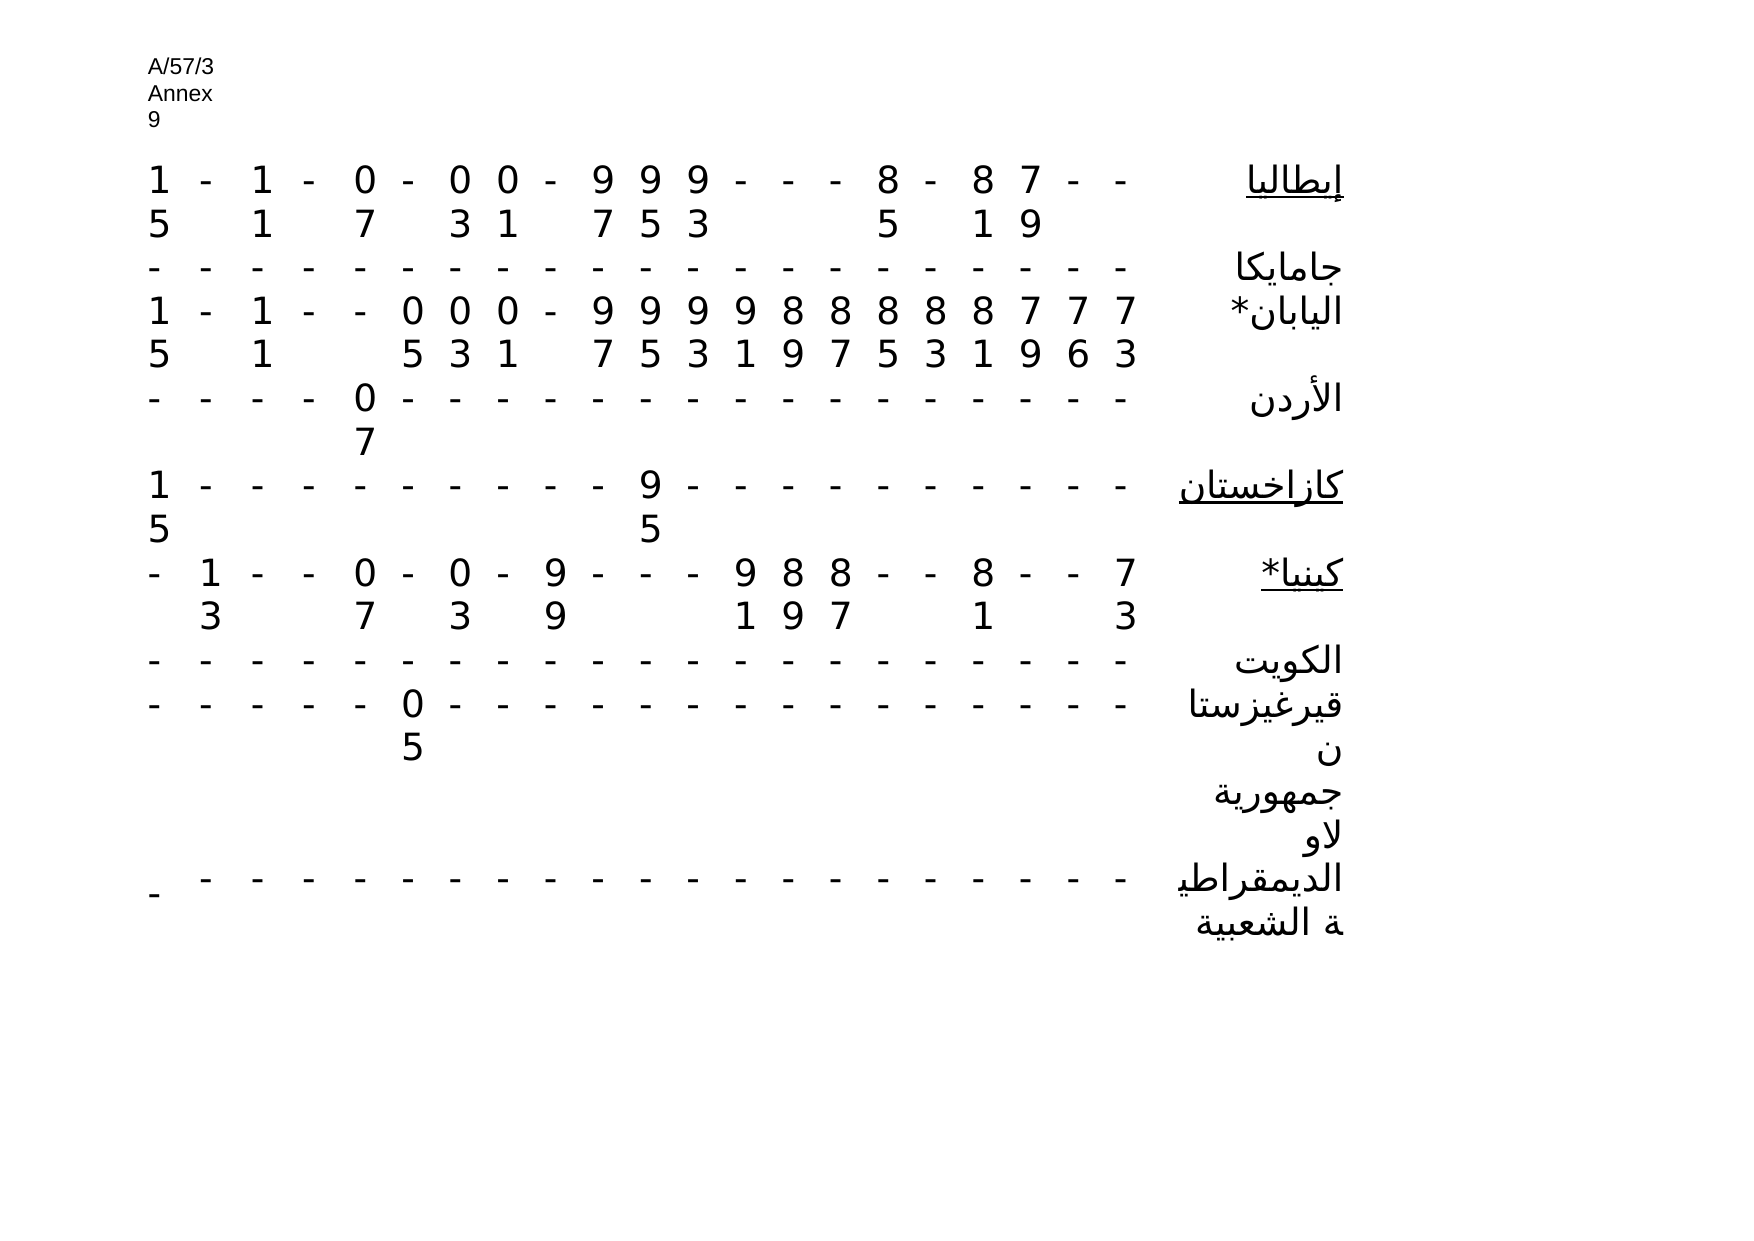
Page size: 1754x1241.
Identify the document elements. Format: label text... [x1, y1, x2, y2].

table_cell - [920, 246, 967, 289]
table_cell - [587, 377, 635, 464]
table_cell 91 [730, 290, 777, 377]
table_cell 01 [492, 159, 539, 246]
table_cell اليابان* [1157, 290, 1347, 377]
table_cell 89 [777, 290, 824, 377]
table_cell - [397, 639, 444, 682]
table_cell - [1015, 464, 1062, 551]
table_cell 07 [349, 159, 397, 246]
table_cell 95 [635, 159, 682, 246]
table_cell - [298, 290, 349, 377]
table_cell - [349, 682, 397, 769]
table_cell 11 [246, 159, 298, 246]
table_cell 93 [682, 159, 730, 246]
table_cell 76 [1062, 290, 1109, 377]
table_cell - [298, 159, 349, 246]
table_cell - [635, 551, 682, 639]
table_cell 97 [587, 159, 635, 246]
table_cell قيرغيزستان [1157, 682, 1347, 769]
table_cell - [872, 682, 919, 769]
table_cell - [920, 377, 967, 464]
table_cell - [872, 770, 919, 944]
table_cell 81 [967, 551, 1014, 639]
table_cell - [143, 551, 195, 639]
table_cell - [730, 682, 777, 769]
table_cell - [777, 682, 824, 769]
table_cell - [444, 639, 492, 682]
table_cell - [777, 377, 824, 464]
table_cell - [492, 246, 539, 289]
table_cell 87 [825, 551, 872, 639]
table_cell 15 [143, 159, 195, 246]
table_cell 73 [1110, 290, 1157, 377]
table_cell - [195, 290, 246, 377]
table_cell 81 [967, 159, 1014, 246]
table_cell - [1110, 682, 1157, 769]
table_cell - [872, 246, 919, 289]
table_cell - [587, 682, 635, 769]
table_cell - [298, 682, 349, 769]
table_cell - [540, 290, 587, 377]
table_cell - [967, 246, 1014, 289]
table_cell - [825, 377, 872, 464]
table_cell - [1062, 770, 1109, 944]
table_cell - [730, 464, 777, 551]
table_cell - [967, 682, 1014, 769]
table_cell - [298, 551, 349, 639]
table_cell - [920, 159, 967, 246]
table_cell - [825, 464, 872, 551]
table_cell الأردن [1157, 377, 1347, 464]
table_cell 85 [872, 290, 919, 377]
table_cell - [587, 551, 635, 639]
table_cell - [492, 464, 539, 551]
table_cell - [635, 377, 682, 464]
table_cell 89 [777, 551, 824, 639]
table_cell 79 [1015, 159, 1062, 246]
table_cell - [872, 551, 919, 639]
table_cell - [1015, 377, 1062, 464]
table_cell - [872, 639, 919, 682]
table_cell - [730, 639, 777, 682]
table_cell - [195, 770, 246, 944]
table_cell - [1015, 246, 1062, 289]
table_cell - [246, 551, 298, 639]
table_cell - [246, 770, 298, 944]
table_cell - [492, 770, 539, 944]
table_cell - [825, 639, 872, 682]
table_cell - [143, 770, 195, 944]
table_cell - [1110, 246, 1157, 289]
table_cell - [1062, 464, 1109, 551]
table_cell 91 [730, 551, 777, 639]
table_cell 11 [246, 290, 298, 377]
table_cell - [1015, 639, 1062, 682]
table_cell 83 [920, 290, 967, 377]
table_cell - [298, 377, 349, 464]
table_cell - [349, 770, 397, 944]
table_cell - [967, 770, 1014, 944]
table_cell - [777, 464, 824, 551]
table_cell - [920, 682, 967, 769]
table_cell - [682, 682, 730, 769]
table_cell - [635, 682, 682, 769]
table_cell - [195, 639, 246, 682]
table_cell - [730, 246, 777, 289]
table_cell - [1062, 377, 1109, 464]
table_cell 05 [397, 682, 444, 769]
table_cell - [825, 770, 872, 944]
table_cell - [682, 246, 730, 289]
table_cell - [298, 464, 349, 551]
table_cell جامايكا [1157, 246, 1347, 289]
table_cell - [298, 639, 349, 682]
table_cell - [872, 464, 919, 551]
table_cell 15 [143, 464, 195, 551]
table_cell - [587, 246, 635, 289]
table_cell - [397, 159, 444, 246]
table_cell 81 [967, 290, 1014, 377]
table_cell - [246, 377, 298, 464]
table_cell - [1062, 682, 1109, 769]
table_cell - [349, 464, 397, 551]
table_cell - [635, 770, 682, 944]
table_cell - [682, 377, 730, 464]
table_cell - [540, 159, 587, 246]
table_cell 85 [872, 159, 919, 246]
table_cell - [1110, 159, 1157, 246]
table_cell إيطاليا [1157, 159, 1347, 246]
table_cell - [825, 159, 872, 246]
table_cell 97 [587, 290, 635, 377]
table_cell - [777, 639, 824, 682]
table_cell - [195, 159, 246, 246]
table_cell - [967, 377, 1014, 464]
table_cell - [682, 551, 730, 639]
table_cell - [1110, 770, 1157, 944]
table_cell - [246, 639, 298, 682]
table_cell - [587, 639, 635, 682]
table_cell 99 [540, 551, 587, 639]
table_cell - [587, 770, 635, 944]
table_cell - [920, 551, 967, 639]
table_cell - [143, 682, 195, 769]
table_cell - [298, 246, 349, 289]
table_cell كينيا* [1157, 551, 1347, 639]
table_cell 73 [1110, 551, 1157, 639]
table_cell - [777, 246, 824, 289]
table_cell - [587, 464, 635, 551]
table_cell - [246, 246, 298, 289]
table_cell - [682, 464, 730, 551]
table_cell كازاخستان [1157, 464, 1347, 551]
table_cell 13 [195, 551, 246, 639]
table_cell 05 [397, 290, 444, 377]
table_cell 07 [349, 377, 397, 464]
table_cell - [967, 639, 1014, 682]
table_cell 01 [492, 290, 539, 377]
table_cell - [825, 682, 872, 769]
table_cell 07 [349, 551, 397, 639]
table_cell - [195, 682, 246, 769]
table_cell - [540, 682, 587, 769]
table_cell - [492, 682, 539, 769]
table_cell - [825, 246, 872, 289]
table_cell - [349, 246, 397, 289]
table_cell - [682, 639, 730, 682]
table_cell - [635, 246, 682, 289]
table_cell 87 [825, 290, 872, 377]
table_cell - [444, 377, 492, 464]
table_cell - [1062, 551, 1109, 639]
table_cell - [540, 464, 587, 551]
table_cell - [730, 770, 777, 944]
table_cell - [777, 159, 824, 246]
table_cell - [1062, 246, 1109, 289]
table_cell - [195, 464, 246, 551]
table_cell - [1110, 464, 1157, 551]
table_cell - [143, 377, 195, 464]
table_cell - [246, 682, 298, 769]
table_cell 93 [682, 290, 730, 377]
table_cell - [492, 639, 539, 682]
table_cell - [349, 639, 397, 682]
table_cell - [444, 246, 492, 289]
table_cell - [967, 464, 1014, 551]
table_cell - [682, 770, 730, 944]
table_cell - [492, 551, 539, 639]
table_cell - [777, 770, 824, 944]
table_cell 95 [635, 290, 682, 377]
table_cell - [444, 682, 492, 769]
table_cell - [444, 464, 492, 551]
table_cell 03 [444, 290, 492, 377]
table_cell - [1015, 682, 1062, 769]
table_cell - [195, 246, 246, 289]
table_cell - [444, 770, 492, 944]
table_cell - [397, 770, 444, 944]
table_cell 79 [1015, 290, 1062, 377]
table_cell جمهورية لاو الديمقراطية الشعبية [1157, 770, 1347, 944]
table_cell - [920, 639, 967, 682]
table_cell - [1015, 770, 1062, 944]
table_cell - [1062, 639, 1109, 682]
table_cell 03 [444, 551, 492, 639]
table_cell - [1110, 639, 1157, 682]
table_cell - [730, 159, 777, 246]
table_cell 03 [444, 159, 492, 246]
table_cell 15 [143, 290, 195, 377]
table_cell - [920, 464, 967, 551]
table_cell - [349, 290, 397, 377]
table_cell - [540, 770, 587, 944]
table_cell - [246, 464, 298, 551]
table_cell - [1015, 551, 1062, 639]
table_cell - [1110, 377, 1157, 464]
table_cell - [540, 377, 587, 464]
table_cell - [1062, 159, 1109, 246]
table_cell - [397, 551, 444, 639]
table_cell - [872, 377, 919, 464]
table_cell - [730, 377, 777, 464]
table_cell - [920, 770, 967, 944]
table_cell - [397, 377, 444, 464]
table_cell - [195, 377, 246, 464]
table_cell - [397, 464, 444, 551]
table_cell الكويت [1157, 639, 1347, 682]
table_cell - [397, 246, 444, 289]
table_cell - [143, 639, 195, 682]
table_cell - [540, 246, 587, 289]
table_cell - [635, 639, 682, 682]
table_cell - [298, 770, 349, 944]
table_cell - [540, 639, 587, 682]
table_cell - [143, 246, 195, 289]
table_cell 95 [635, 464, 682, 551]
table_cell - [492, 377, 539, 464]
